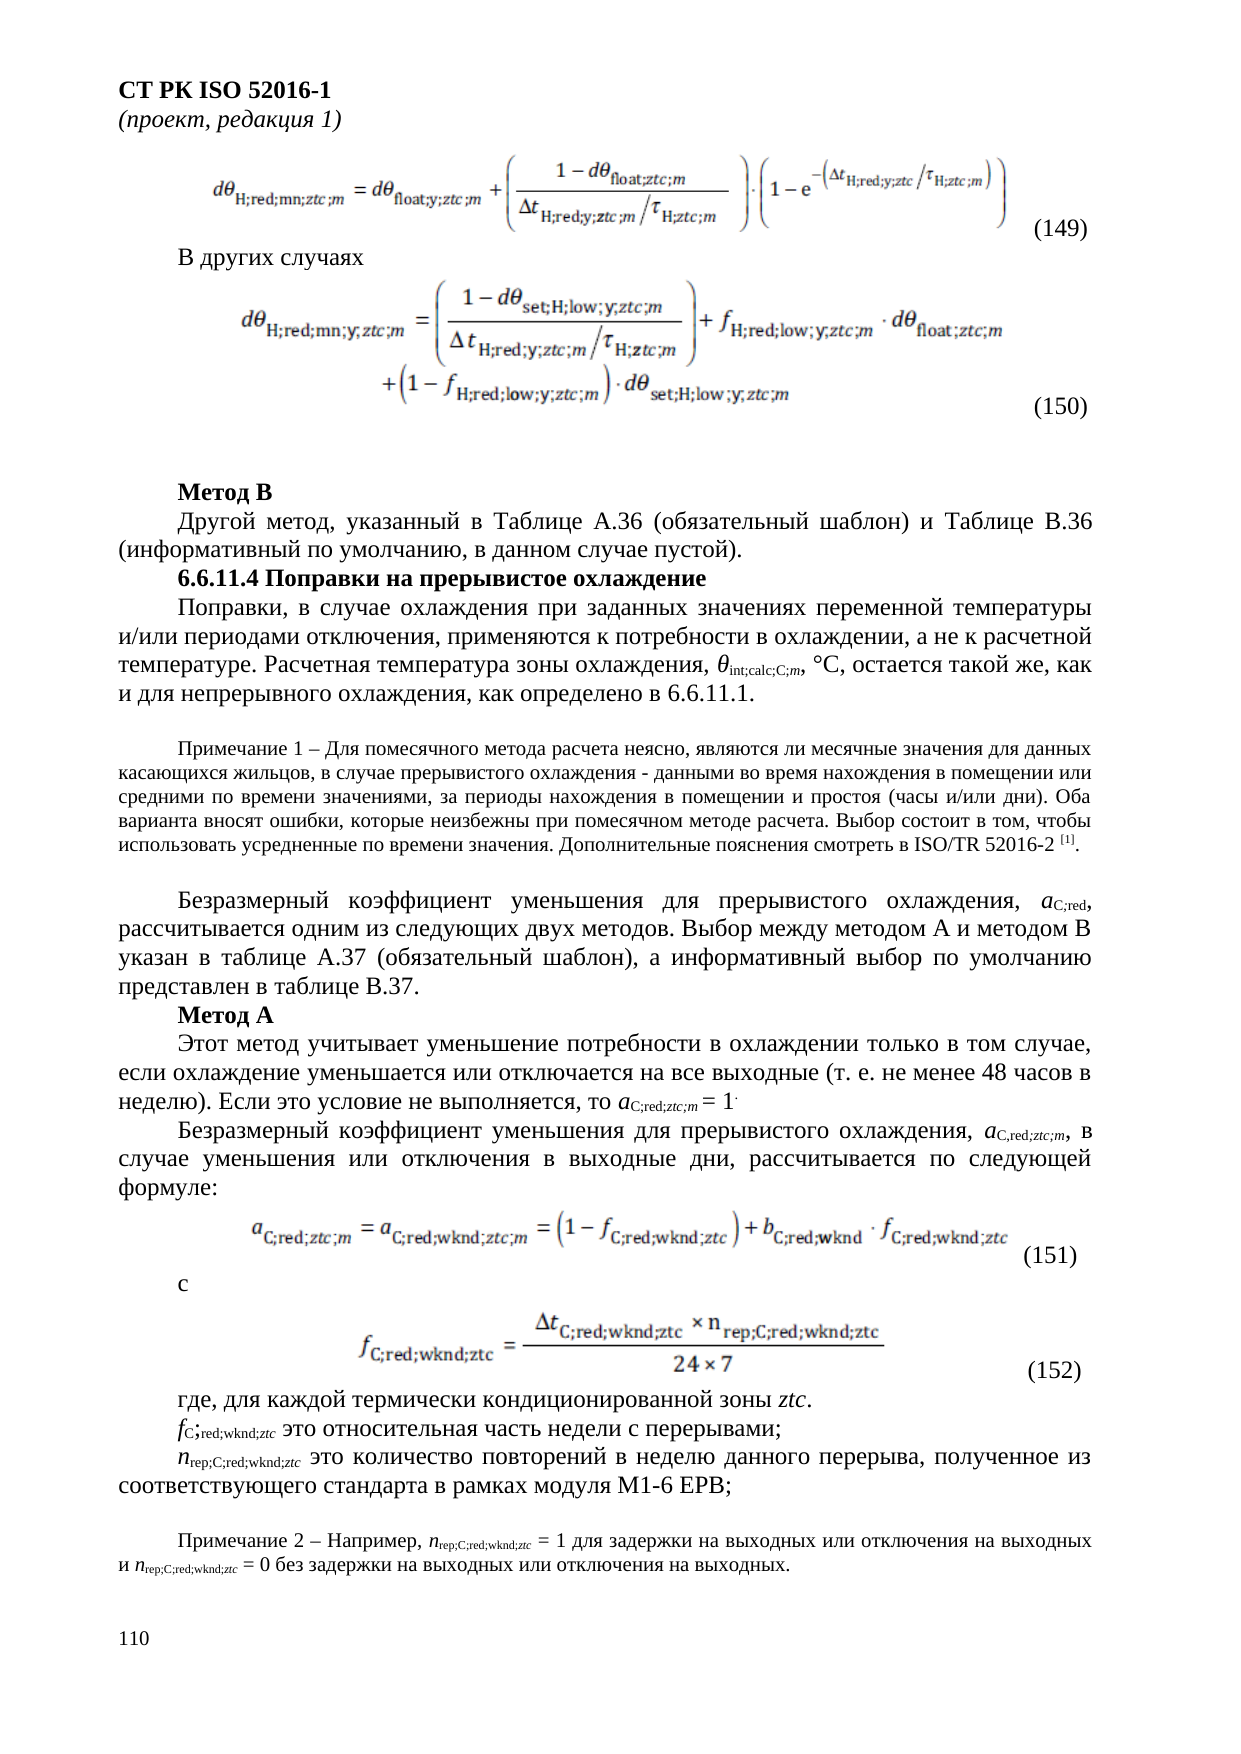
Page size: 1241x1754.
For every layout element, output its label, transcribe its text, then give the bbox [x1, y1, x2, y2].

text Примечание 2 – Например, nrep;C;red;wknd;ztc = 1 для задержки на выходных или отключения на выходных и nrep;C;red;wknd;ztc = 0 без задержки на выходных или отключения на выходных. [118, 1528, 1092, 1576]
picture [233, 270, 1009, 414]
text Безразмерный коэффициент уменьшения для прерывистого охлаждения, aC;red, рассчитывается одним из следующих двух методов. Выбор между методом A и методом B указан в таблице A.37 (обязательный шаблон), а информативный выбор по умолчанию представлен в таблице B.37. [118, 885, 1092, 1000]
text Примечание 1 – Для помесячного метода расчета неясно, являются ли месячные значения для данных касающихся жильцов, в случае прерывистого охлаждения - данными во время нахождения в помещении или средними по времени значениями, за периоды нахождения в помещении и простоя (часы и/или дни). Оба варианта вносят ошибки, которые неизбежны при помесячном методе расчета. Выбор состоит в том, чтобы использовать усредненные по времени значения. Дополнительные пояснения смотреть в ISO/TR 52016-2 [1]. [118, 736, 1092, 856]
text Поправки, в случае охлаждения при заданных значениях переменной температуры и/или периодами отключения, применяются к потребности в охлаждении, а не к расчетной температуре. Расчетная температура зоны охлаждения, θint;calc;C;m, °С, остается такой же, как и для непрерывного охлаждения, как определено в 6.6.11.1. [118, 592, 1092, 707]
picture [246, 1201, 1017, 1264]
text 6.6.11.4 Поправки на прерывистое охлаждение [118, 563, 1092, 592]
text с [118, 1268, 1092, 1297]
text Безразмерный коэффициент уменьшения для прерывистого охлаждения, aC,red;ztc;m, в случае уменьшения или отключения в выходные дни, рассчитывается по следующей формуле: [118, 1115, 1092, 1201]
text Метод A [118, 1000, 1092, 1028]
text Метод B [118, 477, 1092, 506]
text fC;red;wknd;ztc это относительная часть недели с перерывами; [118, 1413, 1092, 1441]
text где, для каждой термически кондиционированной зоны ztc. [118, 1384, 1092, 1413]
picture [352, 1297, 890, 1379]
picture [208, 147, 1009, 237]
text В других случаях [118, 242, 1092, 270]
text nrep;C;red;wknd;ztc это количество повторений в неделю данного перерыва, полученное из соответствующего стандарта в рамках модуля M1-6 EPB; [118, 1441, 1092, 1499]
text Другой метод, указанный в Таблице A.36 (обязательный шаблон) и Таблице B.36 (информативный по умолчанию, в данном случае пустой). [118, 506, 1092, 563]
text Этот метод учитывает уменьшение потребности в охлаждении только в том случае, если охлаждение уменьшается или отключается на все выходные (т. е. не менее 48 часов в неделю). Если это условие не выполняется, то aC;red;ztc;m = 1. [118, 1028, 1092, 1115]
